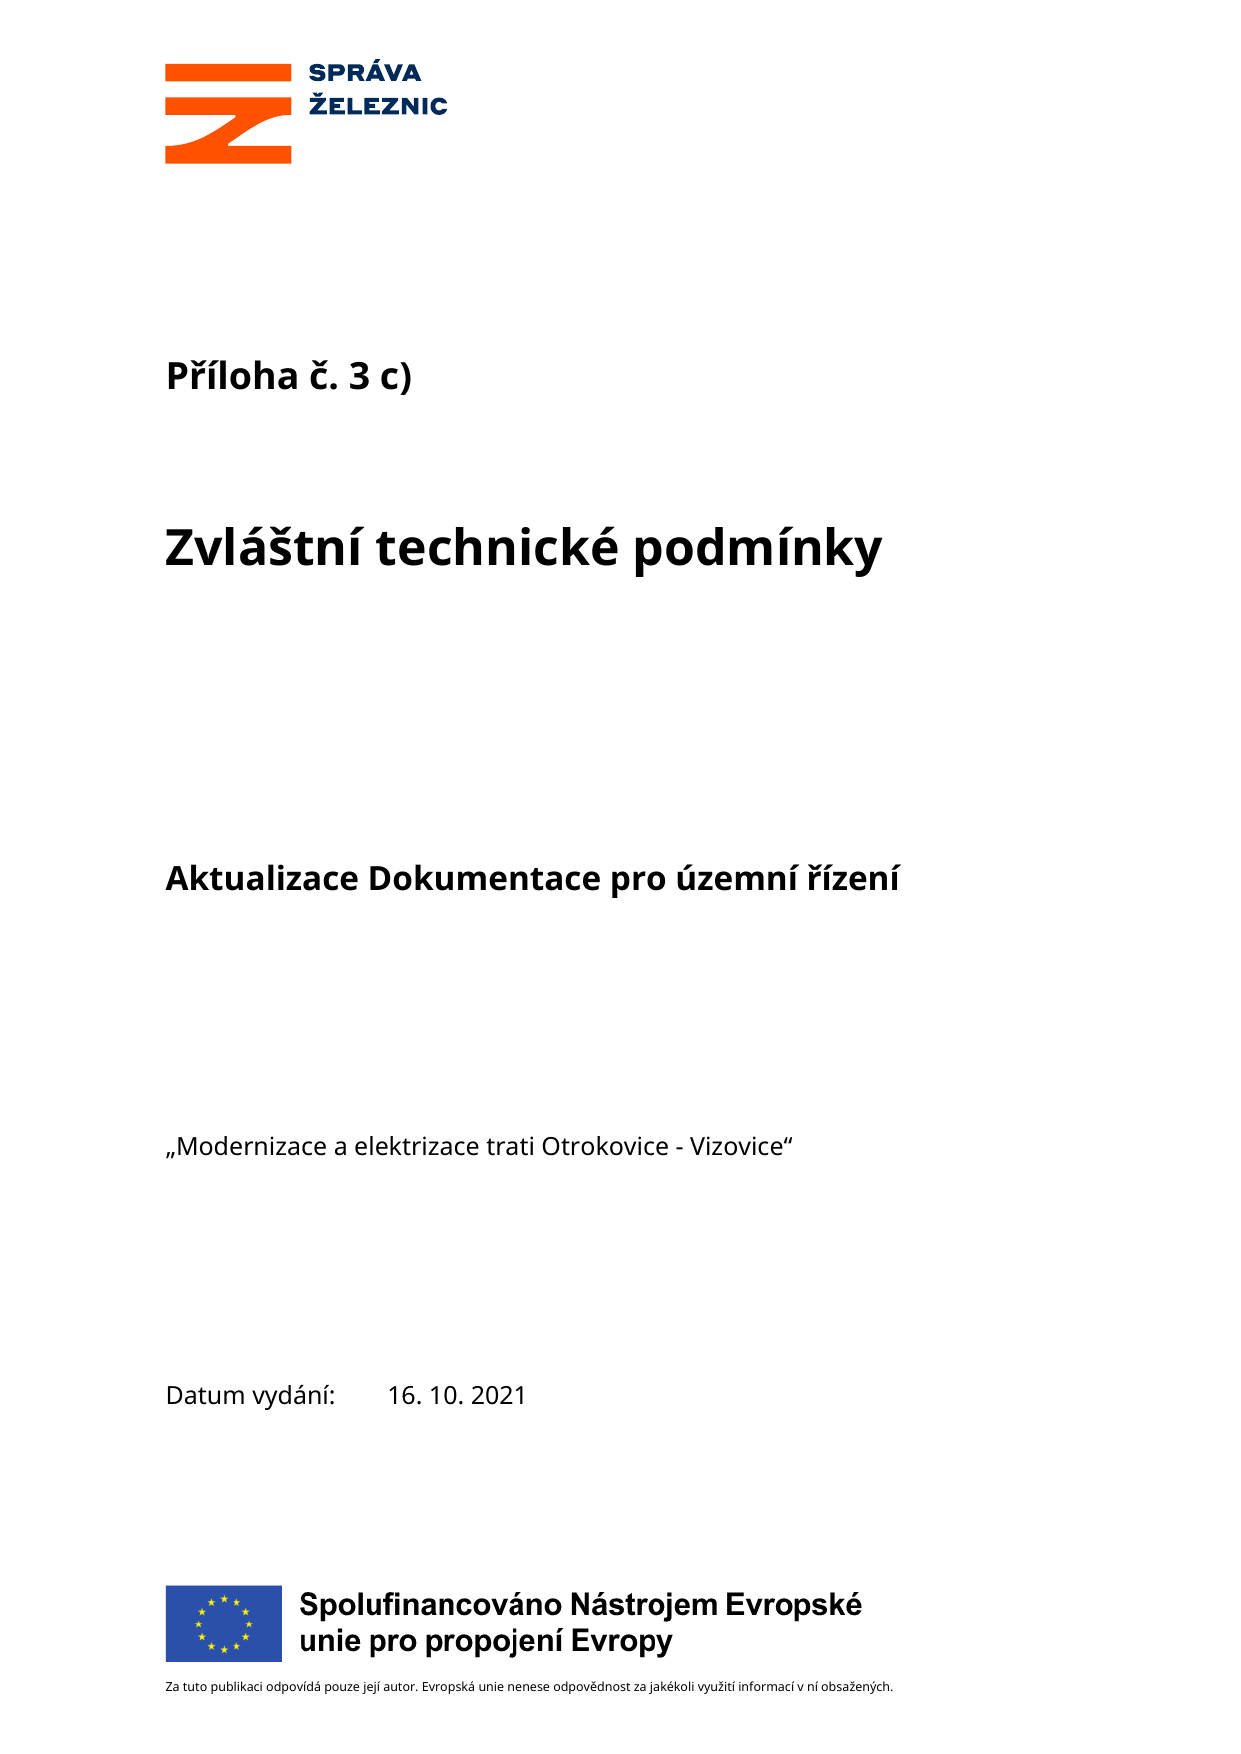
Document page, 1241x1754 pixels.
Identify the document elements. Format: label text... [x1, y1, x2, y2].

text Aktualizace Dokumentace pro územní řízení [165, 855, 1075, 938]
text Datum vydání: 16. 10. 2021 [165, 1378, 1075, 1412]
text Zvláštní technické podmínky [165, 512, 1075, 580]
picture [165, 1585, 865, 1662]
text Příloha č. 3 c) [165, 349, 1075, 400]
